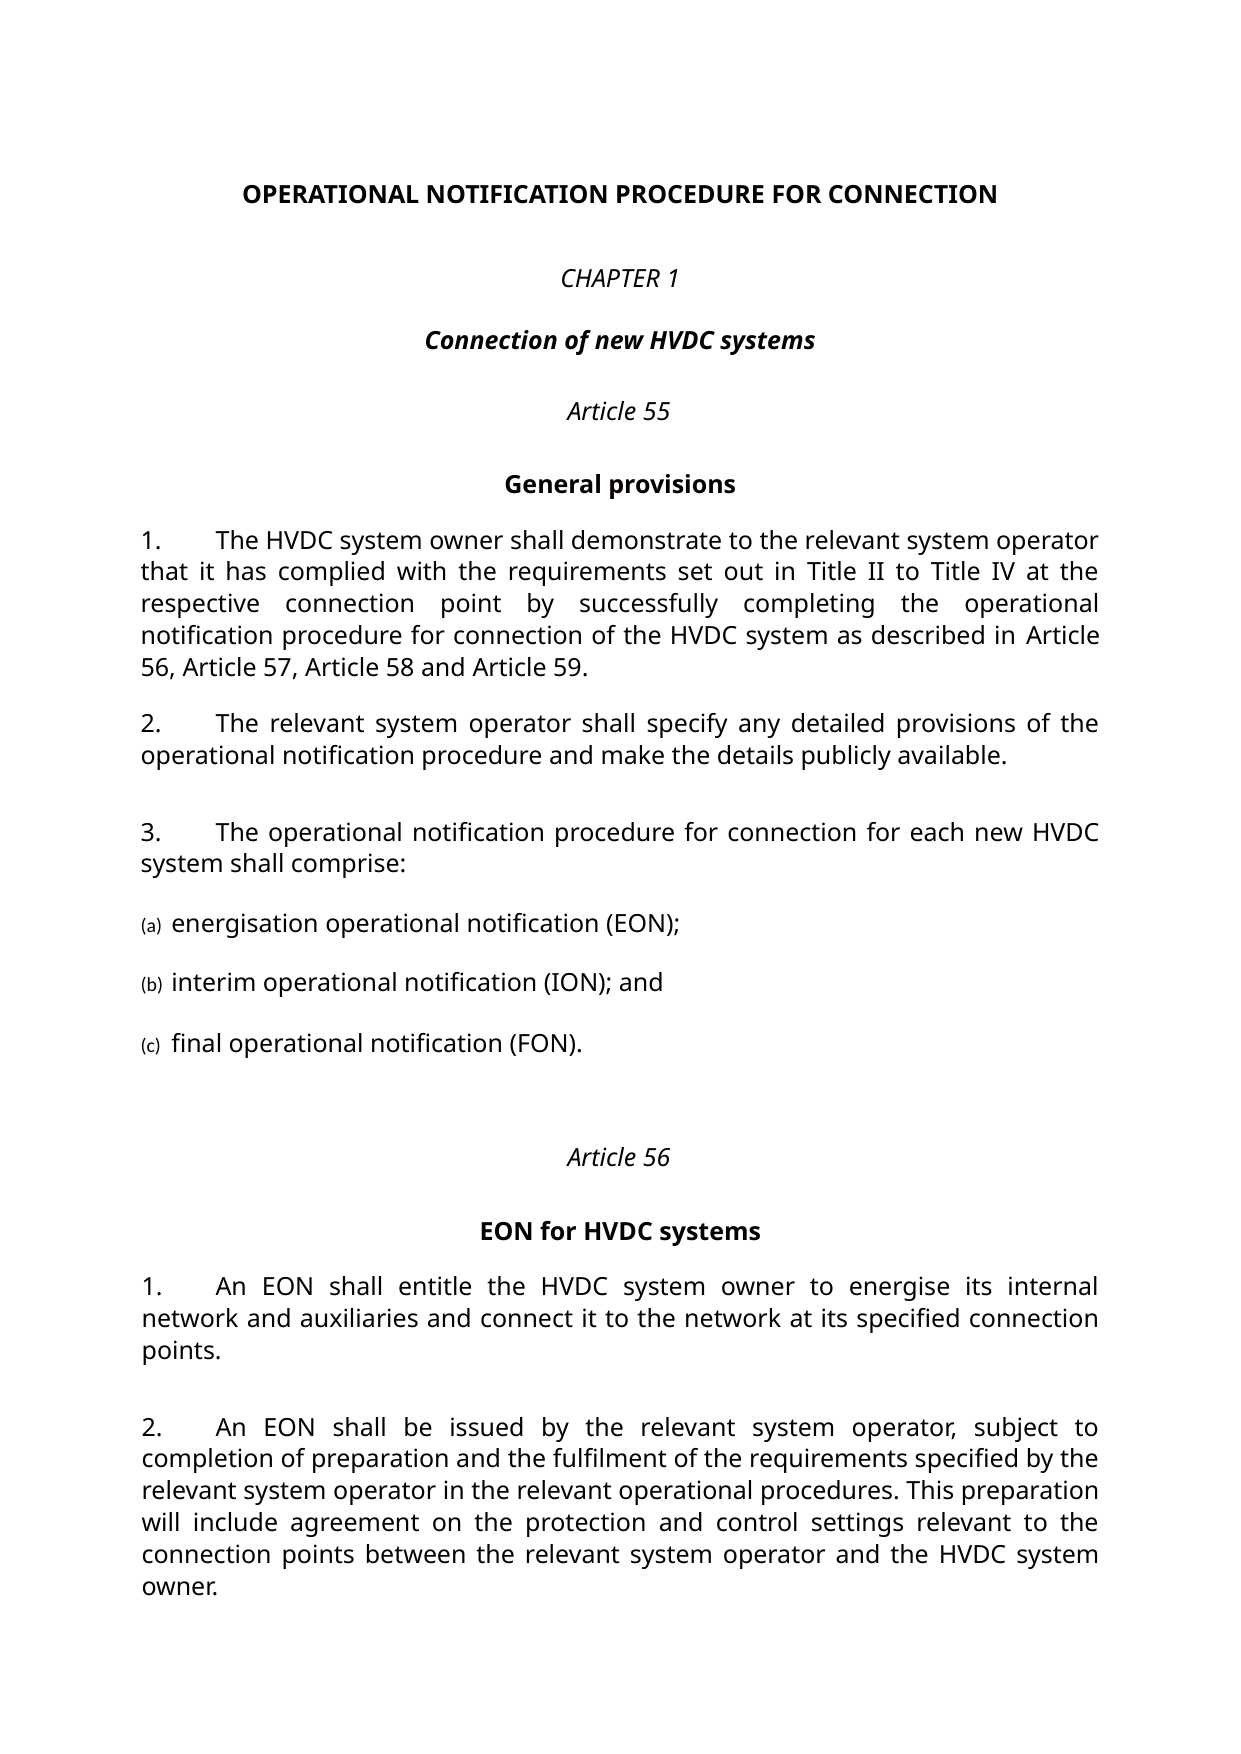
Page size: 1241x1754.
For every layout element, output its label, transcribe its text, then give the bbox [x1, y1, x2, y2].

list interim operational notification (ION); and [140, 966, 816, 998]
subtitle Article 56 [140, 1140, 1100, 1174]
text CHAPTER 1 [140, 261, 1100, 295]
list The operational notification procedure for connection for each new HVDC system shall comprise: [140, 815, 1100, 879]
text EON for HVDC systems [140, 1215, 1100, 1247]
text OPERATIONAL NOTIFICATION PROCEDURE FOR CONNECTION [152, 176, 1089, 210]
list The relevant system operator shall specify any detailed provisions of the operational notification procedure and make the details publicly available. [140, 707, 1100, 771]
text General provisions [140, 468, 1100, 500]
subtitle Article 55 [140, 393, 1100, 427]
list An EON shall be issued by the relevant system operator, subject to completion of preparation and the fulfilment of the requirements specified by the relevant system operator in the relevant operational procedures. This preparation will include agreement on the protection and control settings relevant to the connection points between the relevant system operator and the HVDC system owner. [141, 1410, 1100, 1603]
text Connection of new HVDC systems [140, 322, 1100, 356]
list The HVDC system owner shall demonstrate to the relevant system operator that it has complied with the requirements set out in Title II to Title IV at the respective connection point by successfully completing the operational notification procedure for connection of the HVDC system as described in Article 56, Article 57, Article 58 and Article 59. [140, 524, 1100, 684]
list energisation operational notification (EON); [140, 907, 816, 939]
list An EON shall entitle the HVDC system owner to energise its internal network and auxiliaries and connect it to the network at its specified connection points. [141, 1270, 1100, 1366]
list final operational notification (FON). [140, 1026, 816, 1059]
